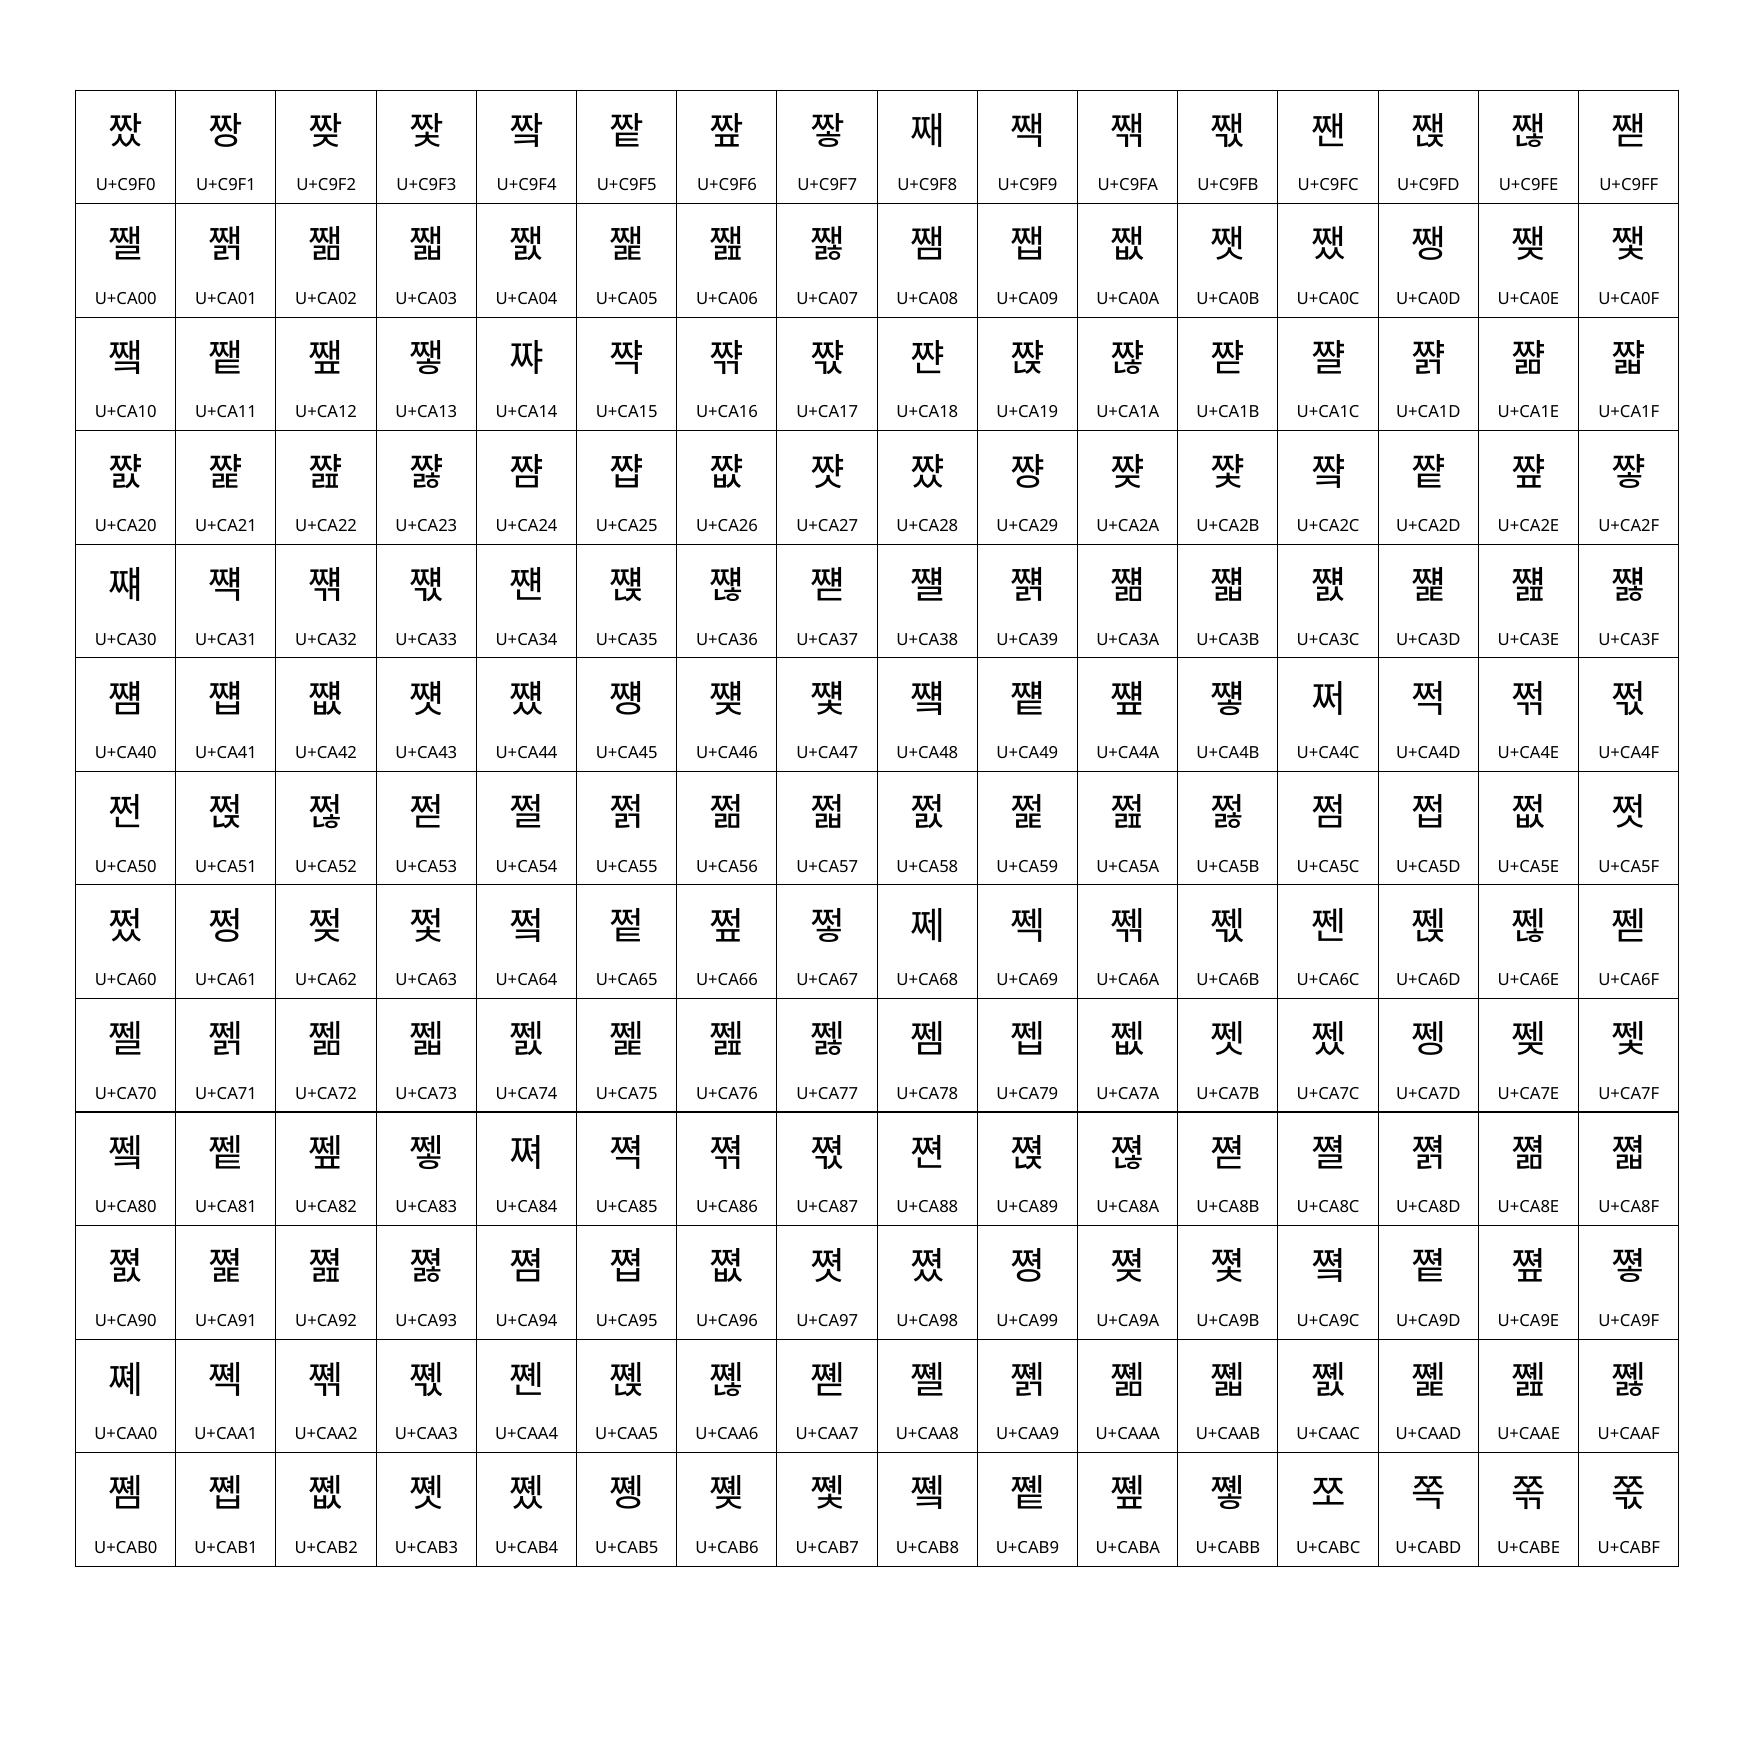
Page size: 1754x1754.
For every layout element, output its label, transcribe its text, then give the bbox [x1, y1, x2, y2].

table_cell 째 U+C9F8 [878, 91, 977, 203]
table_cell 쨊 U+CA0A [1078, 204, 1177, 317]
table_cell 쨃 U+CA03 [377, 204, 476, 317]
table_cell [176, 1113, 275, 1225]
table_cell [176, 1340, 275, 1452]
table_cell 쨗 U+CA17 [777, 318, 877, 430]
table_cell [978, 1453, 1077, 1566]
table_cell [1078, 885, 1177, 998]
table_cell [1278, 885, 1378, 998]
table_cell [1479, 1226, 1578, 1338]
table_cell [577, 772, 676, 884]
table_cell 짲 U+C9F2 [276, 91, 376, 203]
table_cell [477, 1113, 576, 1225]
table_cell 쨨 U+CA28 [878, 431, 977, 544]
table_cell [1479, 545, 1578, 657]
table_cell 쨣 U+CA23 [377, 431, 476, 544]
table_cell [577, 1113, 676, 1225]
table_cell 쨕 U+CA15 [577, 318, 676, 430]
table_cell 짹 U+C9F9 [978, 91, 1077, 203]
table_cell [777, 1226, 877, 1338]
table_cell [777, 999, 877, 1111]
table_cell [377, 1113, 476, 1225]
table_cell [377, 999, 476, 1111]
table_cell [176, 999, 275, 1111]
table_cell 쨦 U+CA26 [677, 431, 776, 544]
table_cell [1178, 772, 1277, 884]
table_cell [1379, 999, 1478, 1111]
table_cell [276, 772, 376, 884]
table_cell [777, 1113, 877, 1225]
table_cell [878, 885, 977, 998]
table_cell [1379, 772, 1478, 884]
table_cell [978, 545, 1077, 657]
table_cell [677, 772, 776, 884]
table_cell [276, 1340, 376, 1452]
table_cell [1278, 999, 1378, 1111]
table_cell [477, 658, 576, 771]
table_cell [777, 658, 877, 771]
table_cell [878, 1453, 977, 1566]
table_cell 짶 U+C9F6 [677, 91, 776, 203]
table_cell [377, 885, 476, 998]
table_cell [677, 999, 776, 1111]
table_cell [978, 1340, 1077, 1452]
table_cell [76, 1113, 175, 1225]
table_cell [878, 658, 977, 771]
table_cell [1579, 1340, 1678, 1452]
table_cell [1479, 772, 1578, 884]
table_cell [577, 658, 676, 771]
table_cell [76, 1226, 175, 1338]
table_cell 쨜 U+CA1C [1278, 318, 1378, 430]
table_cell 쨝 U+CA1D [1379, 318, 1478, 430]
table_cell 쨙 U+CA19 [978, 318, 1077, 430]
table_cell 쨩 U+CA29 [978, 431, 1077, 544]
table_cell 짻 U+C9FB [1178, 91, 1277, 203]
table_cell 짰 U+C9F0 [76, 91, 175, 203]
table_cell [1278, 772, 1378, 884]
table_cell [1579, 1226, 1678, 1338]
table_cell 쨴 U+CA34 [477, 545, 576, 657]
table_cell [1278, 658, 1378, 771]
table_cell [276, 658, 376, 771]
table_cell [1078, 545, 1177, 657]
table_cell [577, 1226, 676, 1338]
table_cell 짺 U+C9FA [1078, 91, 1177, 203]
table_cell 짾 U+C9FE [1479, 91, 1578, 203]
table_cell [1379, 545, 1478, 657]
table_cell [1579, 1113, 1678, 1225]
table_cell 쨉 U+CA09 [978, 204, 1077, 317]
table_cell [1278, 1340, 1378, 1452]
table_cell 쨐 U+CA10 [76, 318, 175, 430]
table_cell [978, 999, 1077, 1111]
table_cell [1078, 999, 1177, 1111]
table_cell 쨰 U+CA30 [76, 545, 175, 657]
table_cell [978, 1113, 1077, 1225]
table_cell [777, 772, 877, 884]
table_cell 짼 U+C9FC [1278, 91, 1378, 203]
table_cell 쨎 U+CA0E [1479, 204, 1578, 317]
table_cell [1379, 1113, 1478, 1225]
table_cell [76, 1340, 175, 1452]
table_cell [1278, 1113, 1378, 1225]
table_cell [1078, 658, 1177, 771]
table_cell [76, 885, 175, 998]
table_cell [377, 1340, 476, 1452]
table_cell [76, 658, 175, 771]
table_cell 쨧 U+CA27 [777, 431, 877, 544]
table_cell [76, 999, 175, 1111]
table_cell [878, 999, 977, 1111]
table_cell 쨏 U+CA0F [1579, 204, 1678, 317]
table_cell 쨶 U+CA36 [677, 545, 776, 657]
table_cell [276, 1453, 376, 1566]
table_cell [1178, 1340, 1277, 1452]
table_cell 쨍 U+CA0D [1379, 204, 1478, 317]
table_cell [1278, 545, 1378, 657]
table_cell 짿 U+C9FF [1579, 91, 1678, 203]
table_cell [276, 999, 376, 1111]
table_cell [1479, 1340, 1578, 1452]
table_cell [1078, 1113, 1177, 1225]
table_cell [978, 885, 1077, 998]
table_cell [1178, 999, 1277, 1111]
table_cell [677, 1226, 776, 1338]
table_cell 쨌 U+CA0C [1278, 204, 1378, 317]
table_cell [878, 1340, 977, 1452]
table_cell 쨅 U+CA05 [577, 204, 676, 317]
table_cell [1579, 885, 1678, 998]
table_cell 쨘 U+CA18 [878, 318, 977, 430]
table_cell 쨖 U+CA16 [677, 318, 776, 430]
table_cell 쨳 U+CA33 [377, 545, 476, 657]
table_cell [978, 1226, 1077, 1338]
table_cell 쨟 U+CA1F [1579, 318, 1678, 430]
table_cell 짱 U+C9F1 [176, 91, 275, 203]
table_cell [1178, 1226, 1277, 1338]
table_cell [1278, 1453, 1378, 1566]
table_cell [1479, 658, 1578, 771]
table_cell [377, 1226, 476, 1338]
table_cell 쨁 U+CA01 [176, 204, 275, 317]
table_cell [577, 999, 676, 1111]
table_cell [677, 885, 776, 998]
table_cell 짽 U+C9FD [1379, 91, 1478, 203]
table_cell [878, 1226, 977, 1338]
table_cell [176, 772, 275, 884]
table_cell 쨮 U+CA2E [1479, 431, 1578, 544]
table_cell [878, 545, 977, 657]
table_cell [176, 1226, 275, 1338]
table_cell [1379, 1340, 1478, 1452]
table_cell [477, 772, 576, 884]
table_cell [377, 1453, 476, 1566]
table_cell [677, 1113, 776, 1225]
table_cell 쨫 U+CA2B [1178, 431, 1277, 544]
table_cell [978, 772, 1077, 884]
table_cell 쨄 U+CA04 [477, 204, 576, 317]
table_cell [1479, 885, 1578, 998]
table_cell 짴 U+C9F4 [477, 91, 576, 203]
table_cell 쨂 U+CA02 [276, 204, 376, 317]
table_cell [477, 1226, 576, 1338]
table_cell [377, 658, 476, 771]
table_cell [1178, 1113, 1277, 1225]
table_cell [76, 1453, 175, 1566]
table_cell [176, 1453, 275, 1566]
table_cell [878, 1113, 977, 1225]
table_cell 쨀 U+CA00 [76, 204, 175, 317]
table_cell 쨲 U+CA32 [276, 545, 376, 657]
table_cell 쨷 U+CA37 [777, 545, 877, 657]
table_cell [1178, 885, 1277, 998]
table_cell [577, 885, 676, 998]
table_cell 쨚 U+CA1A [1078, 318, 1177, 430]
table_cell 쨭 U+CA2D [1379, 431, 1478, 544]
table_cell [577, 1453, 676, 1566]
table_cell 짳 U+C9F3 [377, 91, 476, 203]
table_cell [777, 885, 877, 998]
table_cell 쨵 U+CA35 [577, 545, 676, 657]
table_cell 쨈 U+CA08 [878, 204, 977, 317]
table_cell 짵 U+C9F5 [577, 91, 676, 203]
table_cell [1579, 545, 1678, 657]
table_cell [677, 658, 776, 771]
table_cell 쨱 U+CA31 [176, 545, 275, 657]
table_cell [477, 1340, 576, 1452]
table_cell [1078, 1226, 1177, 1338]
table_cell 쨬 U+CA2C [1278, 431, 1378, 544]
table_cell 쨆 U+CA06 [677, 204, 776, 317]
table_cell 쨔 U+CA14 [477, 318, 576, 430]
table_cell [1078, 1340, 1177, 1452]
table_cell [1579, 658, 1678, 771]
table_cell 쨇 U+CA07 [777, 204, 877, 317]
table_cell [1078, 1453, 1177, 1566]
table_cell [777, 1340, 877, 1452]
table_cell 쨯 U+CA2F [1579, 431, 1678, 544]
table_cell 쨛 U+CA1B [1178, 318, 1277, 430]
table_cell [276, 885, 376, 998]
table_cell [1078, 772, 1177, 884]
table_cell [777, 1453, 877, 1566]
table_cell 쨡 U+CA21 [176, 431, 275, 544]
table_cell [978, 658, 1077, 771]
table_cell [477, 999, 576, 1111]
table_cell 쨥 U+CA25 [577, 431, 676, 544]
table_cell 쨤 U+CA24 [477, 431, 576, 544]
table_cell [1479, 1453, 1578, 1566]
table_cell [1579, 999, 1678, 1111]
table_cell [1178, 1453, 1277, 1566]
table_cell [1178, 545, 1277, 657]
table_cell 쨪 U+CA2A [1078, 431, 1177, 544]
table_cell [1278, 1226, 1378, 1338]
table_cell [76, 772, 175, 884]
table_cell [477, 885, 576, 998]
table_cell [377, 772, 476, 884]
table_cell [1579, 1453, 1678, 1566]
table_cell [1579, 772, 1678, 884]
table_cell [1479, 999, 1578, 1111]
table_cell 쨒 U+CA12 [276, 318, 376, 430]
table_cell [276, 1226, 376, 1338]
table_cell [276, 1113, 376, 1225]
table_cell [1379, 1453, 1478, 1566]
table_cell 짷 U+C9F7 [777, 91, 877, 203]
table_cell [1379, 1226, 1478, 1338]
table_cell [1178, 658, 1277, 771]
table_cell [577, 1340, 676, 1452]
table_cell 쨋 U+CA0B [1178, 204, 1277, 317]
table_cell 쨞 U+CA1E [1479, 318, 1578, 430]
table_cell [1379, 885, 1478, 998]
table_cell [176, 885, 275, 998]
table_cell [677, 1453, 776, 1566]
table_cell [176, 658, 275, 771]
table_cell 쨢 U+CA22 [276, 431, 376, 544]
table_cell 쨠 U+CA20 [76, 431, 175, 544]
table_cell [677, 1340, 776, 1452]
table_cell 쨓 U+CA13 [377, 318, 476, 430]
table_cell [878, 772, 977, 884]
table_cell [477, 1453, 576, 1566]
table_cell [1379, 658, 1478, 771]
table_cell 쨑 U+CA11 [176, 318, 275, 430]
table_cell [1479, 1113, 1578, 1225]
